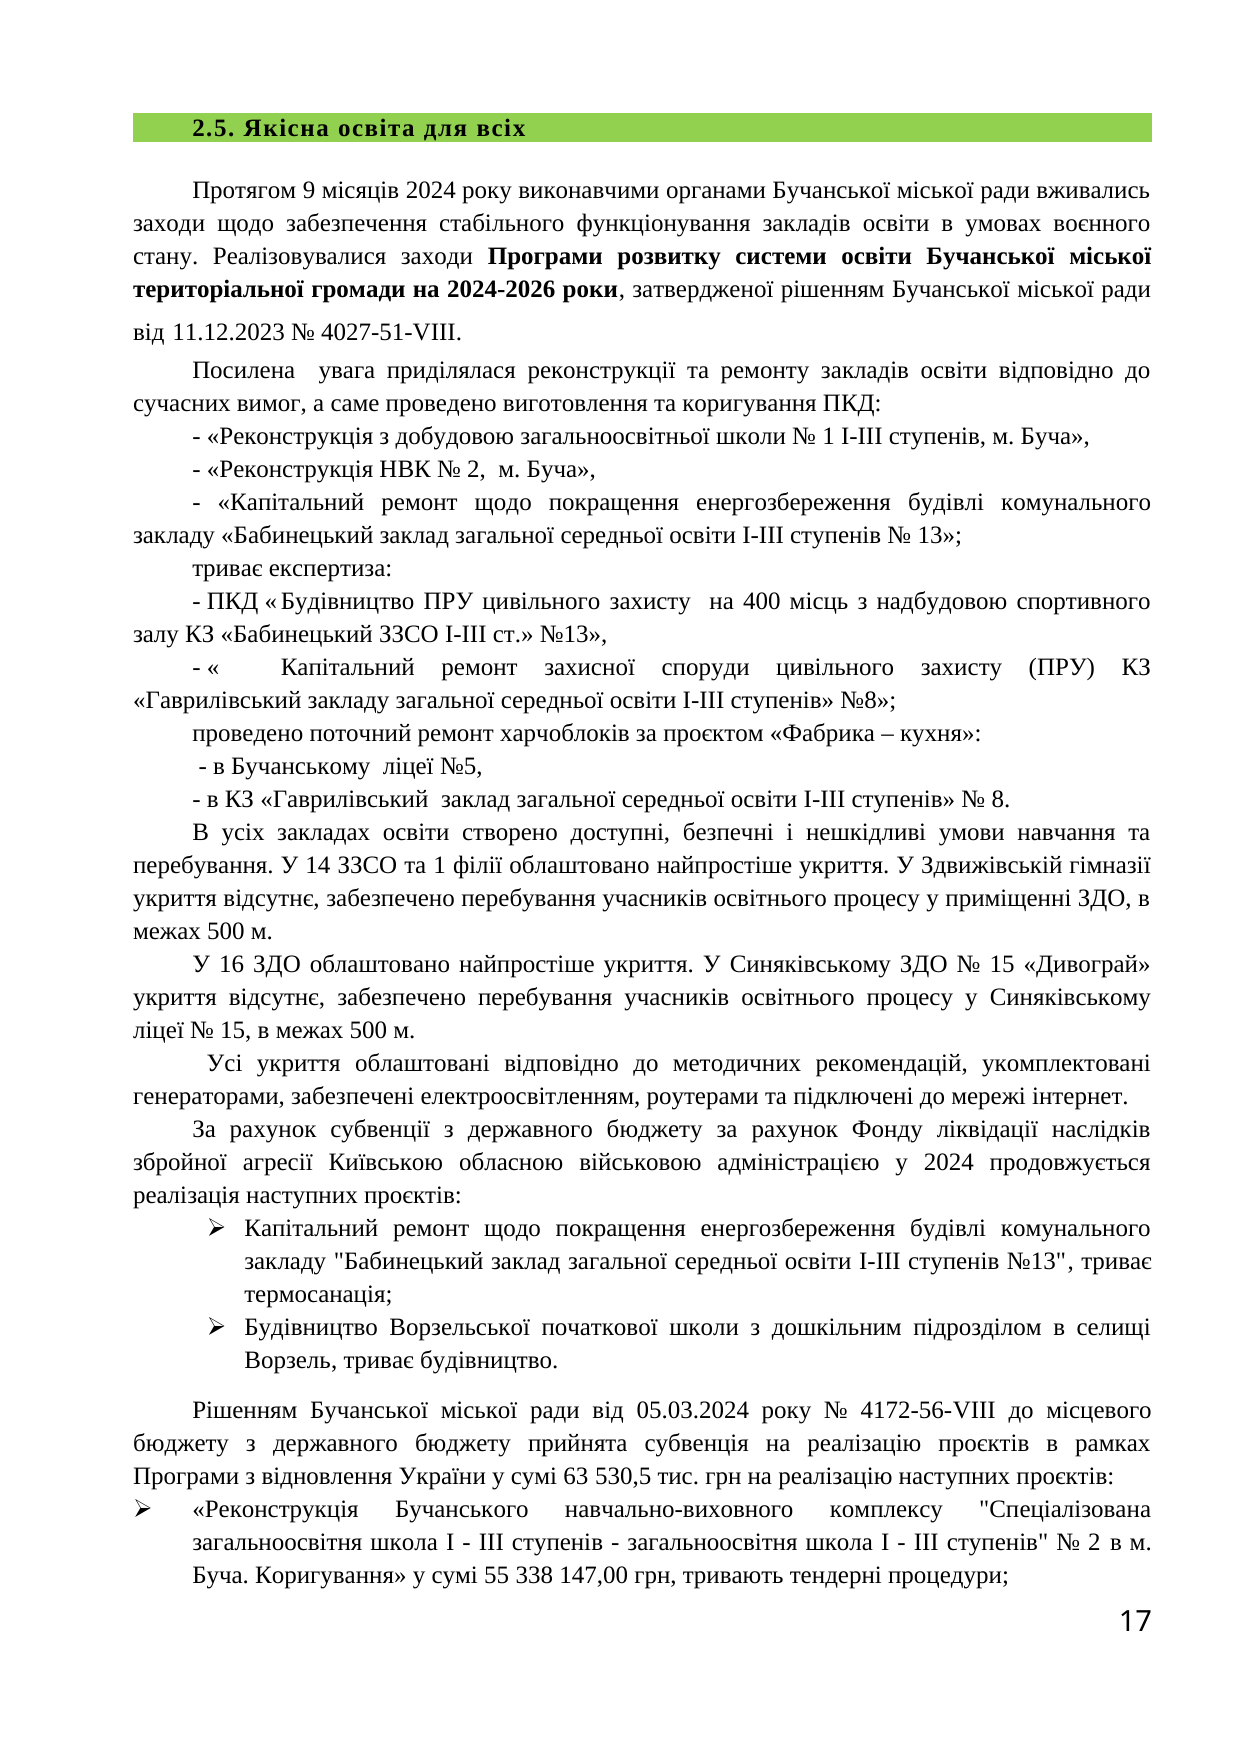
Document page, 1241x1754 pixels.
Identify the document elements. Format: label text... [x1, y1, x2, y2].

text В усіх закладах освіти створено доступні, безпечні і нешкідливі умови навчання та перебування. У 14 ЗЗСО та 1 філії облаштовано найпростіше укриття. У Здвижівській гімназії укриття відсутнє, забезпечено перебування учасників освітнього процесу у приміщенні ЗДО, в межах 500 м. [133, 817, 1152, 945]
text - «Капітальний ремонт щодо покращення енергозбереження будівлі комунального закладу «Бабинецький заклад загальної середньої освіти І-ІІІ ступенів № 13»; [133, 487, 1152, 548]
text Рішенням Бучанської міської ради від 05.03.2024 року № 4172-56-VIII до місцевого бюджету з державного бюджету прийнята субвенція на реалізацію проєктів в рамках Програми з відновлення України у сумі 63 530,5 тис. грн на реалізацію наступних проєктів: [133, 1395, 1152, 1490]
text - « Капітальний ремонт захисної споруди цивільного захисту (ПРУ) КЗ «Гаврилівський закладу загальної середньої освіти І-ІІІ ступенів» №8»; [133, 652, 1152, 714]
list Будівництво Ворзельської початкової школи з дошкільним підрозділом в селищі Ворзель, триває будівництво. [207, 1312, 1152, 1374]
text Усі укриття облаштовані відповідно до методичних рекомендацій, укомплектовані генераторами, забезпечені електроосвітленням, роутерами та підключені до мережі інтернет. [133, 1048, 1152, 1110]
text триває експертиза: [133, 553, 1152, 582]
text У 16 ЗДО облаштовано найпростіше укриття. У Синяківському ЗДО № 15 «Дивограй» укриття відсутнє, забезпечено перебування учасників освітнього процесу у Синяківському ліцеї № 15, в межах 500 м. [133, 949, 1152, 1044]
text - в КЗ «Гаврилівський заклад загальної середньої освіти І-ІІІ ступенів» № 8. [133, 784, 1152, 813]
text Посилена увага приділялася реконструкції та ремонту закладів освіти відповідно до сучасних вимог, а саме проведено виготовлення та коригування ПКД: [133, 355, 1152, 416]
text - ПКД « Будівництво ПРУ цивільного захисту на 400 місць з надбудовою спортивного залу КЗ «Бабинецький ЗЗСО І-ІІІ ст.» №13», [133, 586, 1152, 648]
list Капітальний ремонт щодо покращення енергозбереження будівлі комунального закладу "Бабинецький заклад загальної середньої освіти І-ІІІ ступенів №13", триває термосанація; [207, 1213, 1152, 1308]
text Протягом 9 місяців 2024 року виконавчими органами Бучанської міської ради вживались заходи щодо забезпечення стабільного функціонування закладів освіти в умовах воєнного стану. Реалізовувалися заходи Програми розвитку системи освіти Бучанської міської територіальної громади на 2024-2026 роки, затвердженої рішенням Бучанської міської ради від 11.12.2023 № 4027-51-VIІІ. [133, 175, 1152, 349]
text За рахунок субвенції з державного бюджету за рахунок Фонду ліквідації наслідків збройної агресії Київською обласною військовою адміністрацією у 2024 продовжується реалізація наступних проєктів: [133, 1114, 1152, 1209]
text - в Бучанському ліцеї №5, [133, 751, 1152, 780]
list «Реконструкція Бучанського навчально-виховного комплексу "Спеціалізована загальноосвітня школа I - III ступенів - загальноосвітня школа I - III ступенів" № 2 в м. Буча. Коригування» у сумі 55 338 147,00 грн, тривають тендерні процедури; [133, 1494, 1152, 1589]
text проведено поточний ремонт харчоблоків за проєктом «Фабрика – кухня»: [133, 718, 1152, 747]
text - «Реконструкція НВК № 2, м. Буча», [133, 454, 1152, 482]
subtitle 2.5. Якісна освіта для всіх [133, 113, 1152, 142]
text - «Реконструкція з добудовою загальноосвітньої школи № 1 І-ІІІ ступенів, м. Буча», [133, 421, 1152, 449]
